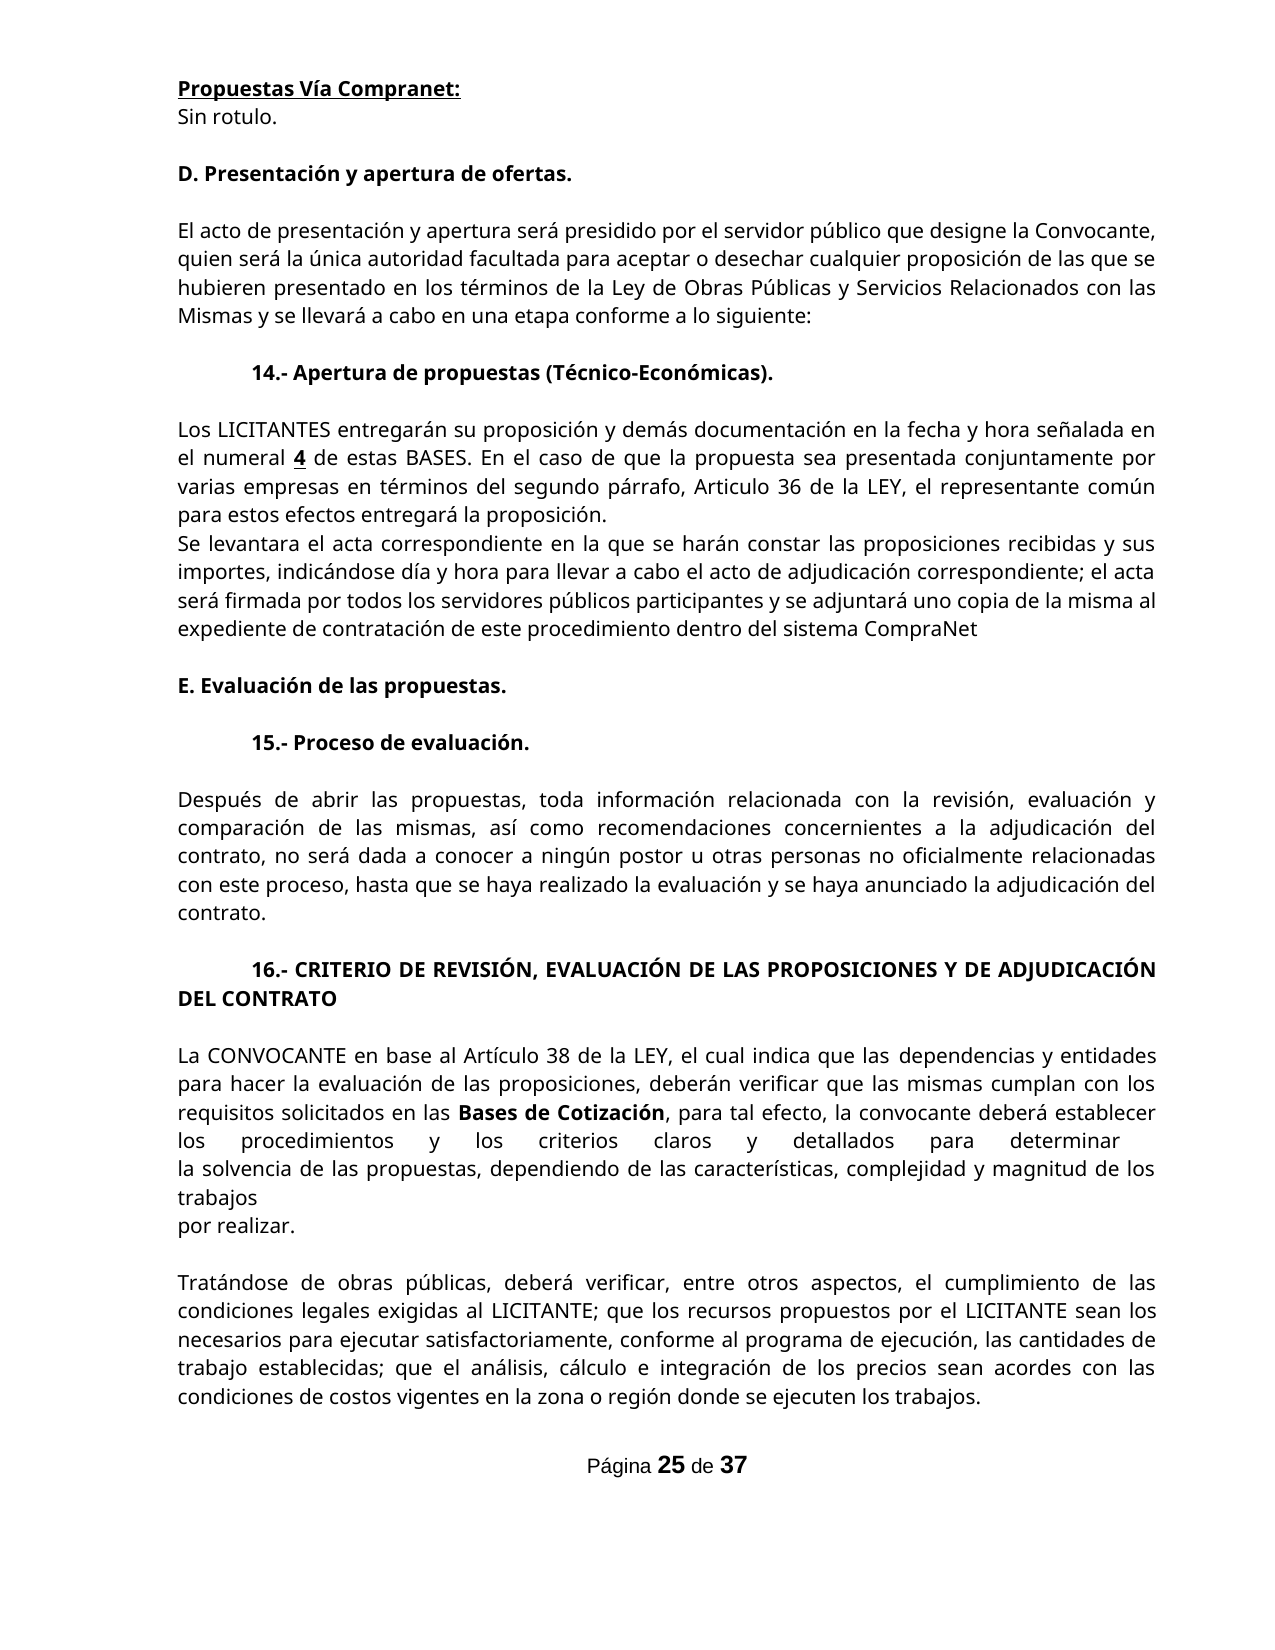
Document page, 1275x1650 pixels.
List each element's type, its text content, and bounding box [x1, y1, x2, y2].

text Propuestas Vía Compranet: [177, 74, 1157, 102]
text 14.- Apertura de propuestas (Técnico-Económicas). [177, 358, 1157, 387]
text El acto de presentación y apertura será presidido por el servidor público que designe la Convocante, quien será la única autoridad facultada para aceptar o desechar cualquier proposición de las que se hubieren presentado en los términos de la Ley de Obras Públicas y Servicios Relacionados con las Mismas y se llevará a cabo en una etapa conforme a lo siguiente: [177, 216, 1157, 330]
text E. Evaluación de las propuestas. [177, 671, 1157, 699]
text Los LICITANTES entregarán su proposición y demás documentación en la fecha y hora señalada en el numeral 4 de estas BASES. En el caso de que la propuesta sea presentada conjuntamente por varias empresas en términos del segundo párrafo, Articulo 36 de la LEY, el representante común para estos efectos entregará la proposición. [177, 415, 1157, 529]
text La CONVOCANTE en base al Artículo 38 de la LEY, el cual indica que las dependencias y entidades para hacer la evaluación de las proposiciones, deberán verificar que las mismas cumplan con los requisitos solicitados en las Bases de Cotización, para tal efecto, la convocante deberá establecer los procedimientos y los criterios claros y detallados para determinar la solvencia de las propuestas, dependiendo de las características, complejidad y magnitud de los trabajos por realizar. [177, 1041, 1157, 1240]
text Se levantara el acta correspondiente en la que se harán constar las proposiciones recibidas y sus importes, indicándose día y hora para llevar a cabo el acto de adjudicación correspondiente; el acta será firmada por todos los servidores públicos participantes y se adjuntará uno copia de la misma al expediente de contratación de este procedimiento dentro del sistema CompraNet [177, 529, 1157, 643]
text Sin rotulo. [177, 102, 1157, 131]
text 15.- Proceso de evaluación. [177, 728, 1157, 756]
text Después de abrir las propuestas, toda información relacionada con la revisión, evaluación y comparación de las mismas, así como recomendaciones concernientes a la adjudicación del contrato, no será dada a conocer a ningún postor u otras personas no oficialmente relacionadas con este proceso, hasta que se haya realizado la evaluación y se haya anunciado la adjudicación del contrato. [177, 785, 1157, 927]
text D. Presentación y apertura de ofertas. [177, 159, 1157, 188]
text 16.- CRITERIO DE REVISIÓN, EVALUACIÓN DE LAS PROPOSICIONES Y DE ADJUDICACIÓN DEL CONTRATO [177, 955, 1157, 1012]
text Tratándose de obras públicas, deberá verificar, entre otros aspectos, el cumplimiento de las condiciones legales exigidas al LICITANTE; que los recursos propuestos por el LICITANTE sean los necesarios para ejecutar satisfactoriamente, conforme al programa de ejecución, las cantidades de trabajo establecidas; que el análisis, cálculo e integración de los precios sean acordes con las condiciones de costos vigentes en la zona o región donde se ejecuten los trabajos. [177, 1268, 1157, 1410]
